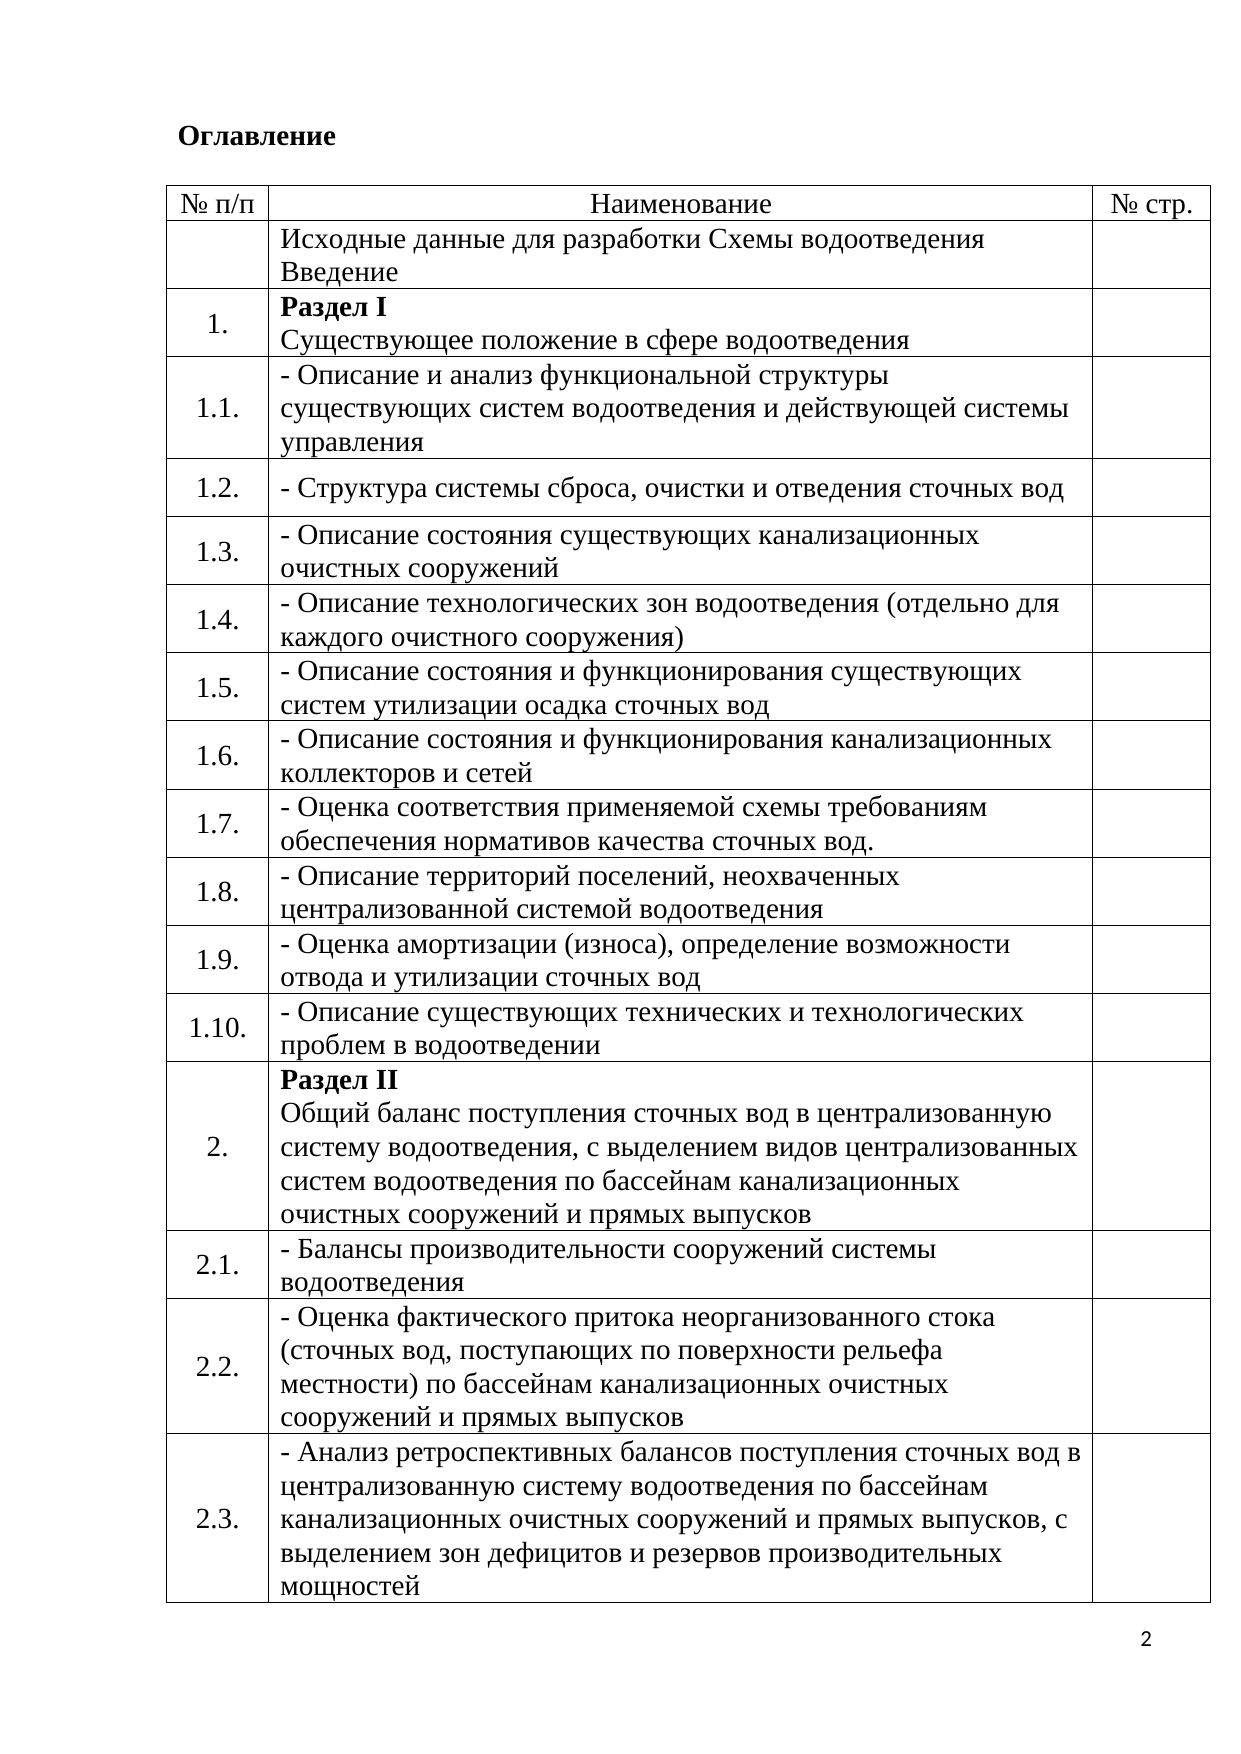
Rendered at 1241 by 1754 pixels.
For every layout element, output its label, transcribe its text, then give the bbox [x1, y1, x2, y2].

table_cell 1.9. [167, 926, 268, 993]
table_cell [1093, 1062, 1210, 1230]
table_cell - Анализ ретроспективных балансов поступления сточных вод в централизованную систему водоотведения по бассейнам канализационных очистных сооружений и прямых выпусков, с выделением зон дефицитов и резервов производительных мощностей [269, 1434, 1092, 1602]
table_cell [1093, 459, 1210, 516]
table_cell 2. [167, 1062, 268, 1230]
table_cell 1.4. [167, 585, 268, 652]
text Оглавление [177, 118, 1152, 152]
table_cell - Структура системы сброса, очистки и отведения сточных вод [269, 459, 1092, 516]
table_cell 2.2. [167, 1299, 268, 1433]
table_cell 1.2. [167, 459, 268, 516]
table_cell [1093, 790, 1210, 857]
table_cell [1093, 653, 1210, 720]
table_header № п/п [167, 186, 268, 220]
table_header Наименование [269, 186, 1092, 220]
table_cell 1.6. [167, 721, 268, 788]
table_cell 1.5. [167, 653, 268, 720]
table_cell - Описание состояния существующих канализационных очистных сооружений [269, 517, 1092, 584]
table_cell [1093, 585, 1210, 652]
table_cell [1093, 994, 1210, 1061]
table_cell [1093, 289, 1210, 356]
table_cell 2.3. [167, 1434, 268, 1602]
table_cell 1.8. [167, 858, 268, 925]
table_cell - Балансы производительности сооружений системы водоотведения [269, 1231, 1092, 1298]
table_cell 1.10. [167, 994, 268, 1061]
table_cell [1093, 1299, 1210, 1433]
table_cell 1.7. [167, 790, 268, 857]
table_cell - Оценка амортизации (износа), определение возможности отвода и утилизации сточных вод [269, 926, 1092, 993]
table_cell 1.1. [167, 357, 268, 458]
table_cell - Описание существующих технических и технологических проблем в водоотведении [269, 994, 1092, 1061]
table_cell [167, 221, 268, 288]
table_cell Исходные данные для разработки Схемы водоотведения Введение [269, 221, 1092, 288]
table_cell - Описание состояния и функционирования существующих систем утилизации осадка сточных вод [269, 653, 1092, 720]
table_cell [1093, 517, 1210, 584]
table_cell - Оценка фактического притока неорганизованного стока (сточных вод, поступающих по поверхности рельефа местности) по бассейнам канализационных очистных сооружений и прямых выпусков [269, 1299, 1092, 1433]
table_cell [1093, 357, 1210, 458]
table_cell 2.1. [167, 1231, 268, 1298]
table_cell [1093, 858, 1210, 925]
table_header № стр. [1093, 186, 1210, 220]
table_cell [1093, 1231, 1210, 1298]
table_cell [1093, 221, 1210, 288]
table_cell Раздел I Существующее положение в сфере водоотведения [269, 289, 1092, 356]
table_cell - Оценка соответствия применяемой схемы требованиям обеспечения нормативов качества сточных вод. [269, 790, 1092, 857]
table_cell - Описание технологических зон водоотведения (отдельно для каждого очистного сооружения) [269, 585, 1092, 652]
table_cell [1093, 926, 1210, 993]
table_cell 1.3. [167, 517, 268, 584]
table_cell - Описание состояния и функционирования канализационных коллекторов и сетей [269, 721, 1092, 788]
table_cell Раздел II Общий баланс поступления сточных вод в централизованную систему водоотведения, с выделением видов централизованных систем водоотведения по бассейнам канализационных очистных сооружений и прямых выпусков [269, 1062, 1092, 1230]
table_cell - Описание и анализ функциональной структуры существующих систем водоотведения и действующей системы управления [269, 357, 1092, 458]
table_cell [1093, 721, 1210, 788]
table_cell [1093, 1434, 1210, 1602]
table_cell - Описание территорий поселений, неохваченных централизованной системой водоотведения [269, 858, 1092, 925]
table_cell 1. [167, 289, 268, 356]
